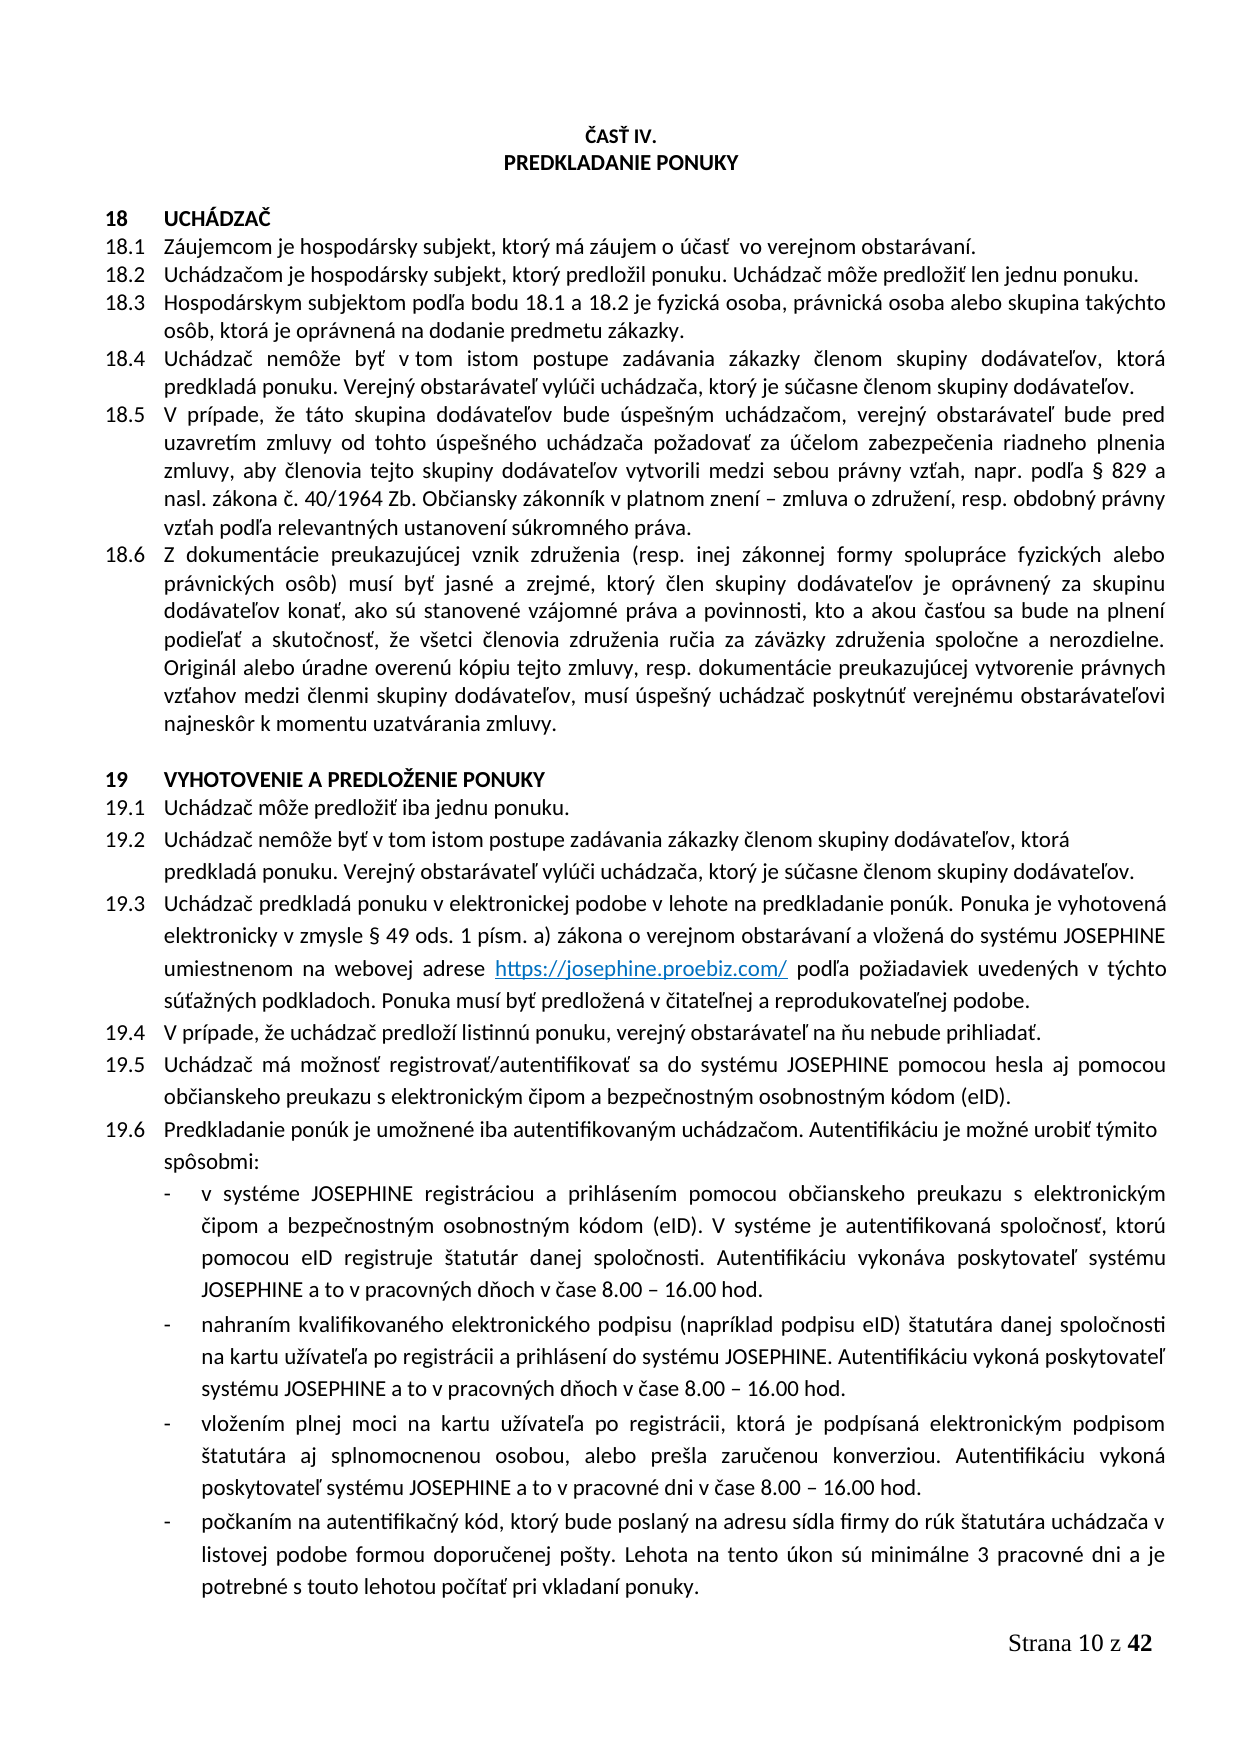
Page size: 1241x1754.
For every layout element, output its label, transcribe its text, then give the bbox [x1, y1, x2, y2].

list Uchádzač nemôže byť v tom istom postupe zadávania zákazky členom skupiny dodávateľov, ktorá predkladá ponuku. Verejný obstarávateľ vylúči uchádzača, ktorý je súčasne členom skupiny dodávateľov. [104, 344, 1167, 401]
list Uchádzač nemôže byť v tom istom postupe zadávania zákazky členom skupiny dodávateľov, ktorá predkladá ponuku. Verejný obstarávateľ vylúči uchádzača, ktorý je súčasne členom skupiny dodávateľov. [104, 825, 1167, 885]
list vložením plnej moci na kartu užívateľa po registrácii, ktorá je podpísaná elektronickým podpisom štatutára aj splnomocnenou osobou, alebo prešla zaručenou konverziou. Autentifikáciu vykoná poskytovateľ systému JOSEPHINE a to v pracovné dni v čase 8.00 – 16.00 hod. [164, 1409, 1167, 1501]
list Z dokumentácie preukazujúcej vznik združenia (resp. inej zákonnej formy spolupráce fyzických alebo právnických osôb) musí byť jasné a zrejmé, ktorý člen skupiny dodávateľov je oprávnený za skupinu dodávateľov konať, ako sú stanovené vzájomné práva a povinnosti, kto a akou časťou sa bude na plnení podieľať a skutočnosť, že všetci členovia združenia ručia za záväzky združenia spoločne a nerozdielne. Originál alebo úradne overenú kópiu tejto zmluvy, resp. dokumentácie preukazujúcej vytvorenie právnych vzťahov medzi členmi skupiny dodávateľov, musí úspešný uchádzač poskytnúť verejnému obstarávateľovi najneskôr k momentu uzatvárania zmluvy. [104, 541, 1167, 737]
list počkaním na autentifikačný kód, ktorý bude poslaný na adresu sídla firmy do rúk štatutára uchádzača v listovej podobe formou doporučenej pošty. Lehota na tento úkon sú minimálne 3 pracovné dni a je potrebné s touto lehotou počítať pri vkladaní ponuky. [164, 1507, 1167, 1600]
list V prípade, že uchádzač predloží listinnú ponuku, verejný obstarávateľ na ňu nebude prihliadať. [104, 1018, 1167, 1046]
list Predkladanie ponúk je umožnené iba autentifikovaným uchádzačom. Autentifikáciu je možné urobiť týmito spôsobmi: [104, 1115, 1167, 1175]
text Predkladanie ponuky [75, 148, 1167, 176]
list Záujemcom je hospodársky subjekt, ktorý má záujem o účasť vo verejnom obstarávaní. [104, 232, 1167, 260]
list nahraním kvalifikovaného elektronického podpisu (napríklad podpisu eID) štatutára danej spoločnosti na kartu užívateľa po registrácii a prihlásení do systému JOSEPHINE. Autentifikáciu vykoná poskytovateľ systému JOSEPHINE a to v pracovných dňoch v čase 8.00 – 16.00 hod. [164, 1310, 1167, 1402]
list Vyhotovenie a predloženie ponuky [104, 765, 1167, 793]
list v systéme JOSEPHINE registráciou a prihlásením pomocou občianskeho preukazu s elektronickým čipom a bezpečnostným osobnostným kódom (eID). V systéme je autentifikovaná spoločnosť, ktorú pomocou eID registruje štatutár danej spoločnosti. Autentifikáciu vykonáva poskytovateľ systému JOSEPHINE a to v pracovných dňoch v čase 8.00 – 16.00 hod. [164, 1179, 1167, 1304]
list Uchádzač predkladá ponuku v elektronickej podobe v lehote na predkladanie ponúk. Ponuka je vyhotovená elektronicky v zmysle § 49 ods. 1 písm. a) zákona o verejnom obstarávaní a vložená do systému JOSEPHINE umiestnenom na webovej adrese https://josephine.proebiz.com/ podľa požiadaviek uvedených v týchto súťažných podkladoch. Ponuka musí byť predložená v čitateľnej a reprodukovateľnej podobe. [104, 889, 1167, 1014]
list Uchádzač môže predložiť iba jednu ponuku. [104, 793, 1167, 821]
list Uchádzačom je hospodársky subjekt, ktorý predložil ponuku. Uchádzač môže predložiť len jednu ponuku. [104, 260, 1167, 288]
list Hospodárskym subjektom podľa bodu 18.1 a 18.2 je fyzická osoba, právnická osoba alebo skupina takýchto osôb, ktorá je oprávnená na dodanie predmetu zákazky. [104, 288, 1167, 344]
text Časť IV. [75, 123, 1167, 148]
list Uchádzač [104, 204, 1167, 232]
list Uchádzač má možnosť registrovať/autentifikovať sa do systému JOSEPHINE pomocou hesla aj pomocou občianskeho preukazu s elektronickým čipom a bezpečnostným osobnostným kódom (eID). [104, 1050, 1167, 1111]
list V prípade, že táto skupina dodávateľov bude úspešným uchádzačom, verejný obstarávateľ bude pred uzavretím zmluvy od tohto úspešného uchádzača požadovať za účelom zabezpečenia riadneho plnenia zmluvy, aby členovia tejto skupiny dodávateľov vytvorili medzi sebou právny vzťah, napr. podľa § 829 a nasl. zákona č. 40/1964 Zb. Občiansky zákonník v platnom znení – zmluva o združení, resp. obdobný právny vzťah podľa relevantných ustanovení súkromného práva. [104, 401, 1167, 541]
